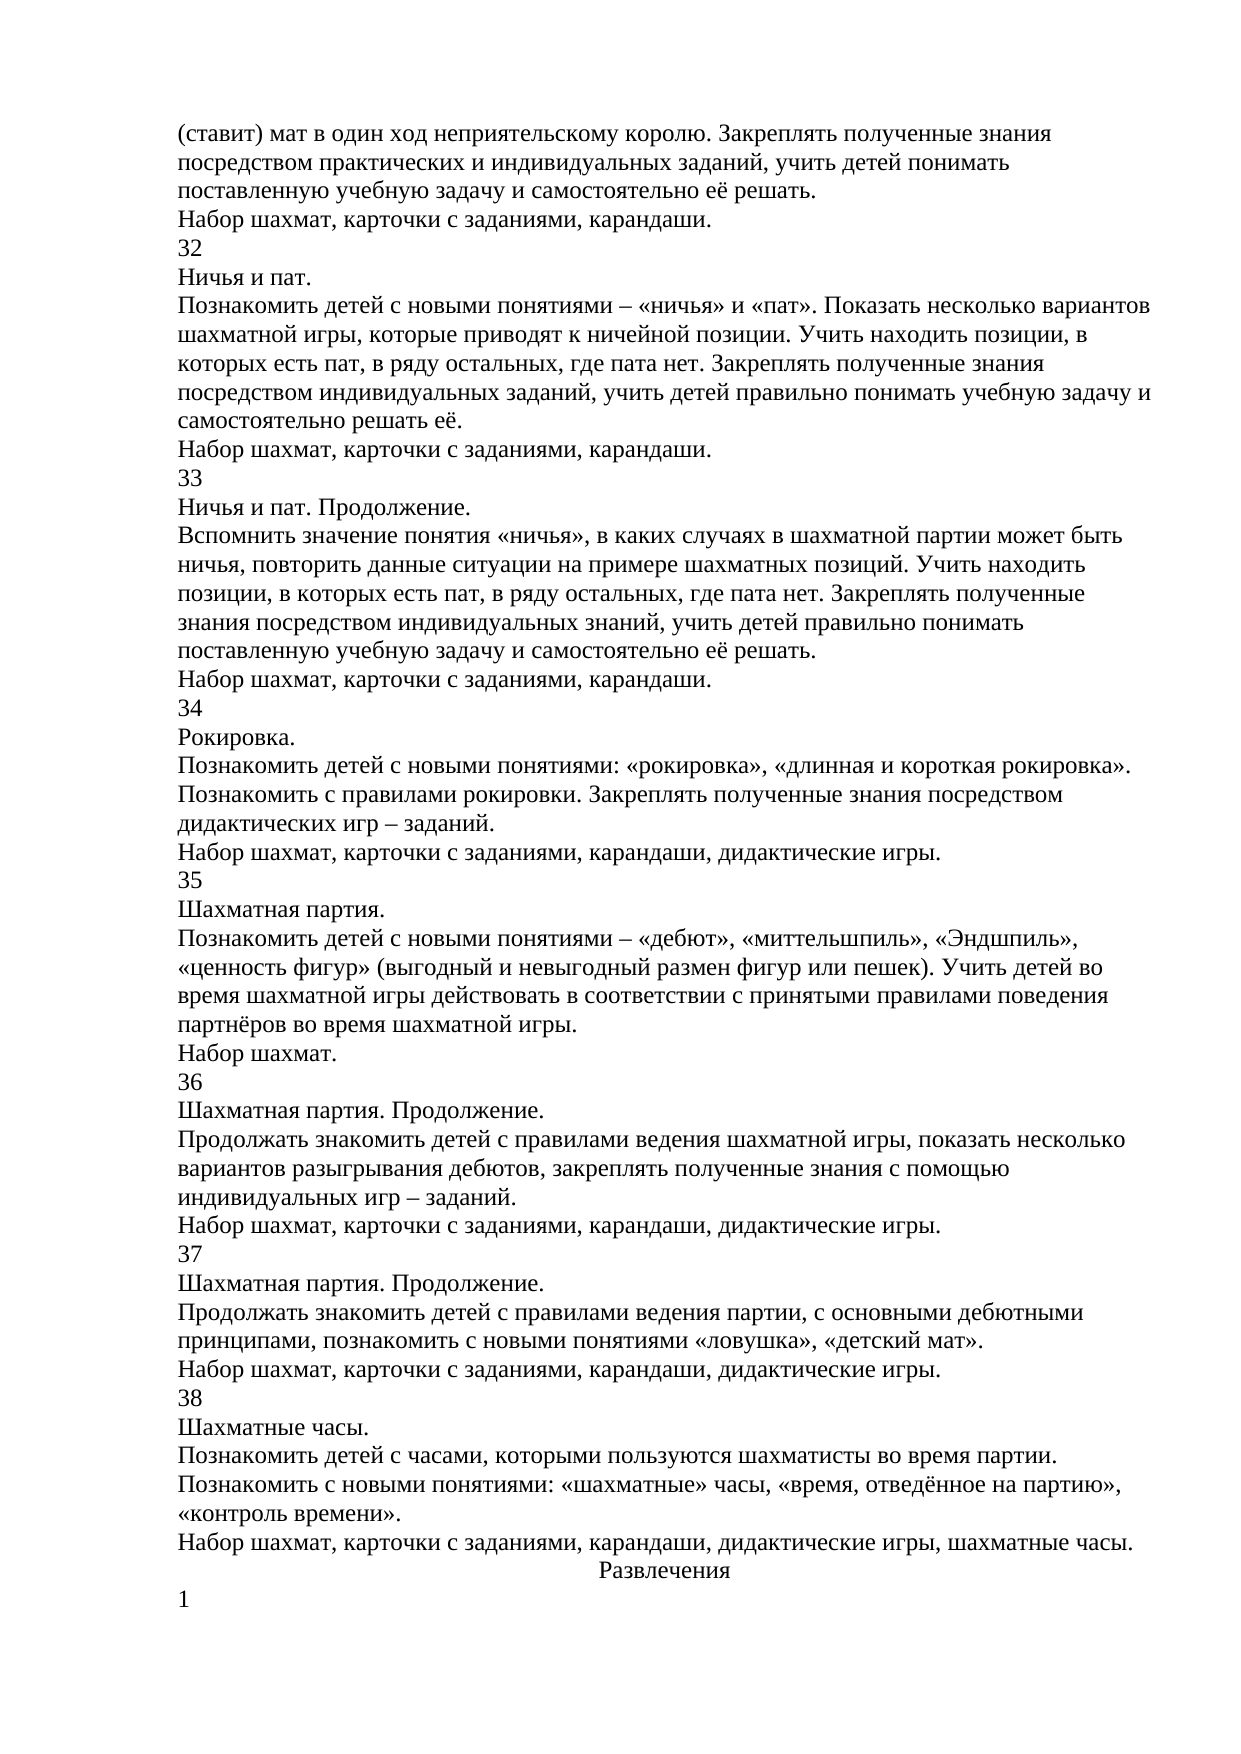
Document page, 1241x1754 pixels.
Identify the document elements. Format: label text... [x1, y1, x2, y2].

text 38 [177, 1383, 1152, 1412]
text Набор шахмат. [177, 1038, 1152, 1067]
text Познакомить детей с новыми понятиями: «рокировка», «длинная и короткая рокировка». Познакомить с правилами рокировки. Закреплять полученные знания посредством дидактических игр – заданий. [177, 751, 1152, 837]
text Вспомнить значение понятия «ничья», в каких случаях в шахматной партии может быть ничья, повторить данные ситуации на примере шахматных позиций. Учить находить позиции, в которых есть пат, в ряду остальных, где пата нет. Закреплять полученные знания посредством индивидуальных знаний, учить детей правильно понимать поставленную учебную задачу и самостоятельно её решать. [177, 521, 1152, 664]
text Развлечения [177, 1556, 1152, 1584]
text Шахматная партия. Продолжение. [177, 1096, 1152, 1124]
text Набор шахмат, карточки с заданиями, карандаши, дидактические игры. [177, 1211, 1152, 1239]
text Ничья и пат. Продолжение. [177, 492, 1152, 521]
text 35 [177, 866, 1152, 894]
text Познакомить детей с новыми понятиями – «ничья» и «пат». Показать несколько вариантов шахматной игры, которые приводят к ничейной позиции. Учить находить позиции, в которых есть пат, в ряду остальных, где пата нет. Закреплять полученные знания посредством индивидуальных заданий, учить детей правильно понимать учебную задачу и самостоятельно решать её. [177, 291, 1152, 434]
text Шахматная партия. Продолжение. [177, 1268, 1152, 1297]
text Продолжать знакомить детей с правилами ведения партии, с основными дебютными принципами, познакомить с новыми понятиями «ловушка», «детский мат». [177, 1297, 1152, 1354]
text 1 [177, 1584, 1152, 1613]
text Познакомить детей с новыми понятиями – «дебют», «миттельшпиль», «Эндшпиль», «ценность фигур» (выгодный и невыгодный размен фигур или пешек). Учить детей во время шахматной игры действовать в соответствии с принятыми правилами поведения партнёров во время шахматной игры. [177, 923, 1152, 1038]
text Продолжать знакомить детей с правилами ведения шахматной игры, показать несколько вариантов разыгрывания дебютов, закреплять полученные знания с помощью индивидуальных игр – заданий. [177, 1124, 1152, 1211]
text Набор шахмат, карточки с заданиями, карандаши, дидактические игры. [177, 1354, 1152, 1383]
text Рокировка. [177, 722, 1152, 751]
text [177, 118, 1152, 204]
text Набор шахмат, карточки с заданиями, карандаши, дидактические игры, шахматные часы. [177, 1527, 1152, 1556]
text Шахматные часы. [177, 1412, 1152, 1441]
text 32 [177, 233, 1152, 262]
text 36 [177, 1067, 1152, 1096]
text Набор шахмат, карточки с заданиями, карандаши, дидактические игры. [177, 837, 1152, 866]
text Ничья и пат. [177, 262, 1152, 291]
text Набор шахмат, карточки с заданиями, карандаши. [177, 204, 1152, 233]
text Познакомить детей с часами, которыми пользуются шахматисты во время партии. Познакомить с новыми понятиями: «шахматные» часы, «время, отведённое на партию», «контроль времени». [177, 1441, 1152, 1527]
text Шахматная партия. [177, 894, 1152, 923]
text 34 [177, 693, 1152, 722]
text Набор шахмат, карточки с заданиями, карандаши. [177, 434, 1152, 463]
text 33 [177, 463, 1152, 492]
text Набор шахмат, карточки с заданиями, карандаши. [177, 664, 1152, 693]
text 37 [177, 1239, 1152, 1268]
